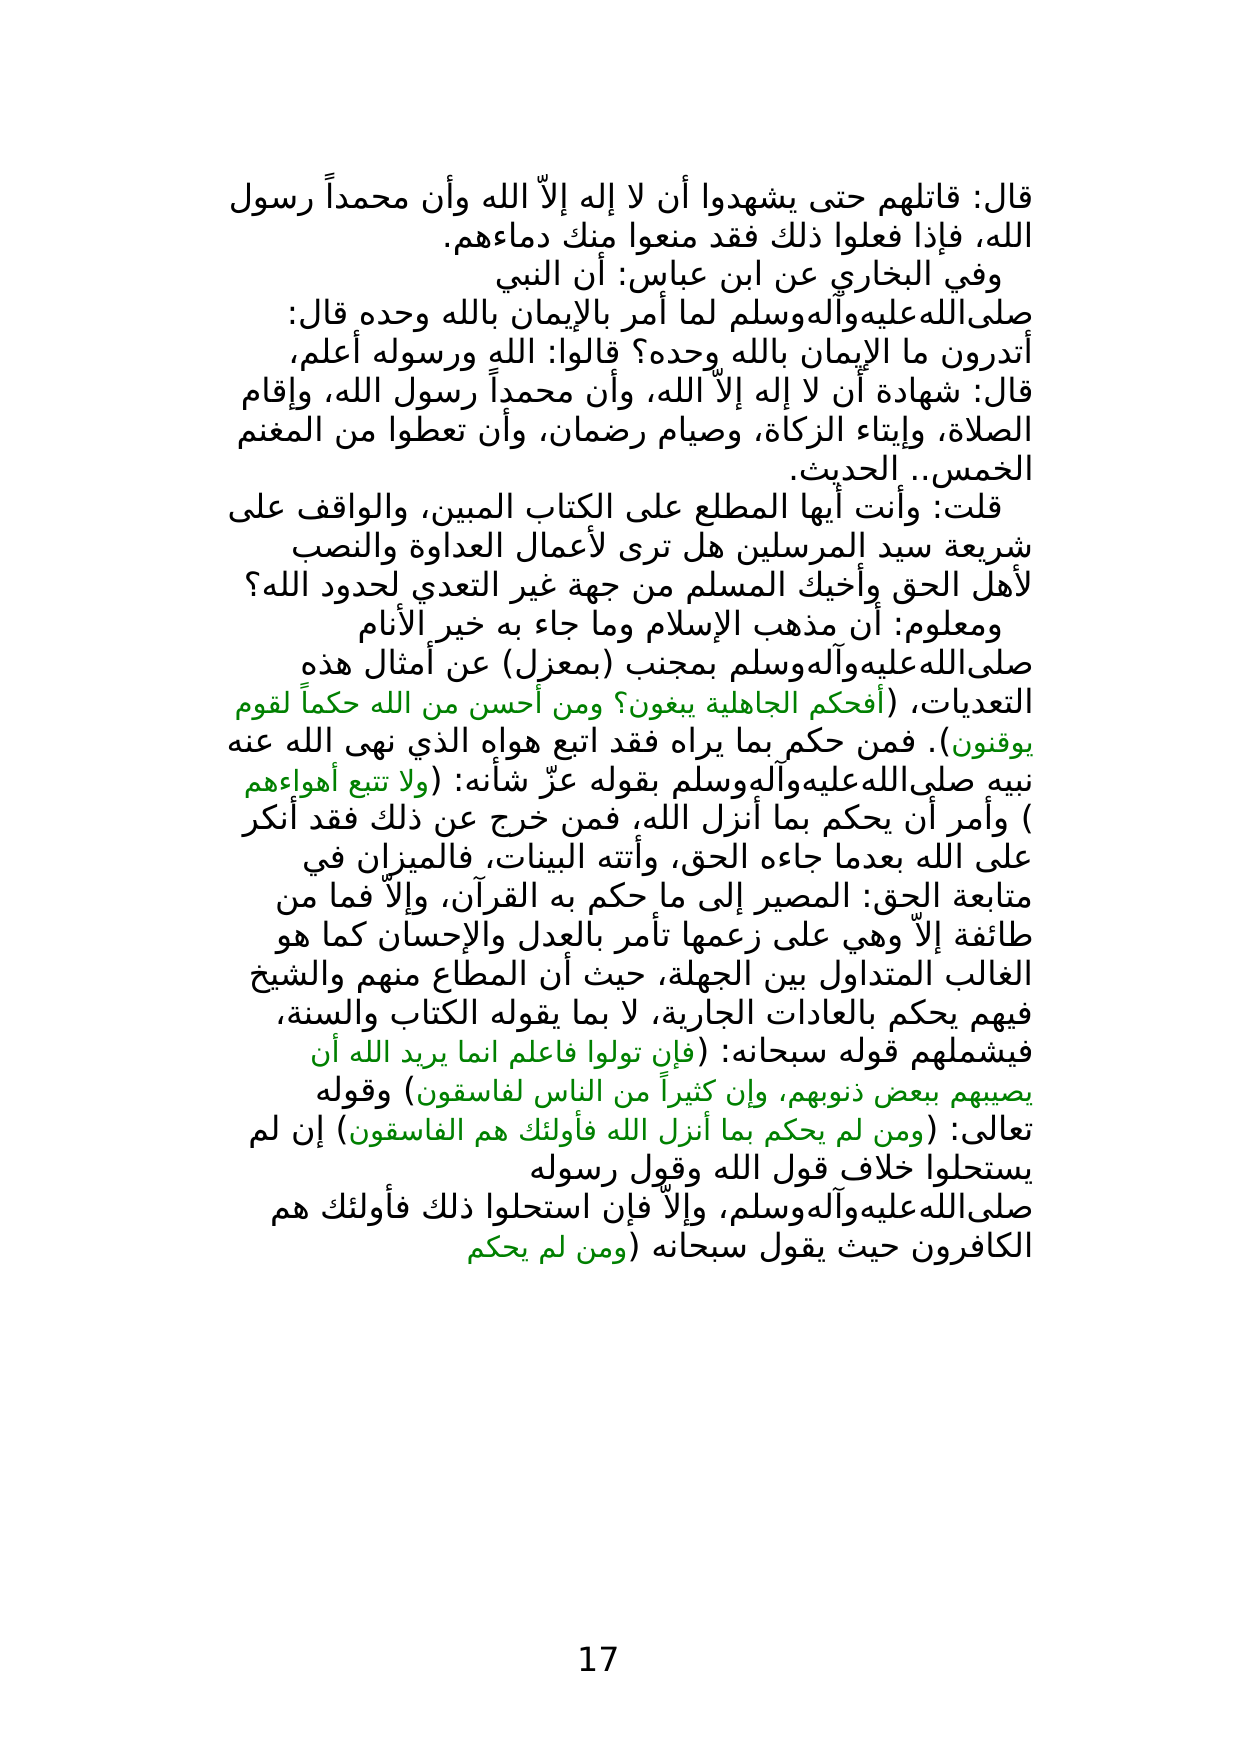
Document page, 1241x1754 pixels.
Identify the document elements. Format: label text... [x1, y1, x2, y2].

text قلت: وأنت أيها المطلع على الكتاب المبين، والواقف على شريعة سيد المرسلين هل ترى لأعمال العداوة والنصب لأهل الحق وأخيك المسلم من جهة غير التعدي لحدود الله؟ [222, 488, 1033, 604]
text قال: قاتلهم حتى يشهدوا أن لا إله إلاّ الله وأن محمداً رسول الله، فإذا فعلوا ذلك فقد منعوا منك دماءهم. [222, 177, 1033, 255]
text وفي البخاري عن ابن عباس: أن النبي صلى‌الله‌عليه‌وآله‌وسلم لما أمر بالإيمان بالله وحده قال: أتدرون ما الإيمان بالله وحده؟ قالوا: الله ورسوله أعلم، قال: شهادة أن لا إله إلاّ الله، وأن محمداً رسول الله، وإقام الصلاة، وإيتاء الزكاة، وصيام رضمان، وأن تعطوا من المغنم الخمس.. الحديث. [222, 255, 1033, 488]
text ومعلوم: أن مذهب الإسلام وما جاء به خير الأنام صلى‌الله‌عليه‌وآله‌وسلم بمجنب (بمعزل) عن أمثال هذه التعديات، (أفحكم الجاهلية يبغون؟ ومن أحسن من الله حكماً لقوم يوقنون). فمن حكم بما يراه فقد اتبع هواه الذي نهى الله عنه نبيه صلى‌الله‌عليه‌وآله‌وسلم بقوله عزّ شأنه: (ولا تتبع أهواءهم ) وأمر أن يحكم بما أنزل الله، فمن خرج عن ذلك فقد أنكر على الله بعدما جاءه الحق، وأتته البينات، فالميزان في متابعة الحق: المصير إلى ما حكم به القرآن، وإلاّ فما من طائفة إلاّ وهي على زعمها تأمر بالعدل والإحسان كما هو الغالب المتداول بين الجهلة، حيث أن المطاع منهم والشيخ فيهم يحكم بالعادات الجارية، لا بما يقوله الكتاب والسنة، فيشملهم قوله سبحانه: (فإن تولوا فاعلم انما يريد الله أن يصيبهم ببعض ذنوبهم، وإن كثيراً من الناس لفاسقون) وقوله تعالى: (ومن لم يحكم بما أنزل الله فأولئك هم الفاسقون) إن لم يستحلوا خلاف قول الله وقول رسوله صلى‌الله‌عليه‌وآله‌وسلم، وإلاّ فإن استحلوا ذلك فأولئك هم الكافرون حيث يقول سبحانه (ومن لم يحكم [222, 604, 1033, 1265]
